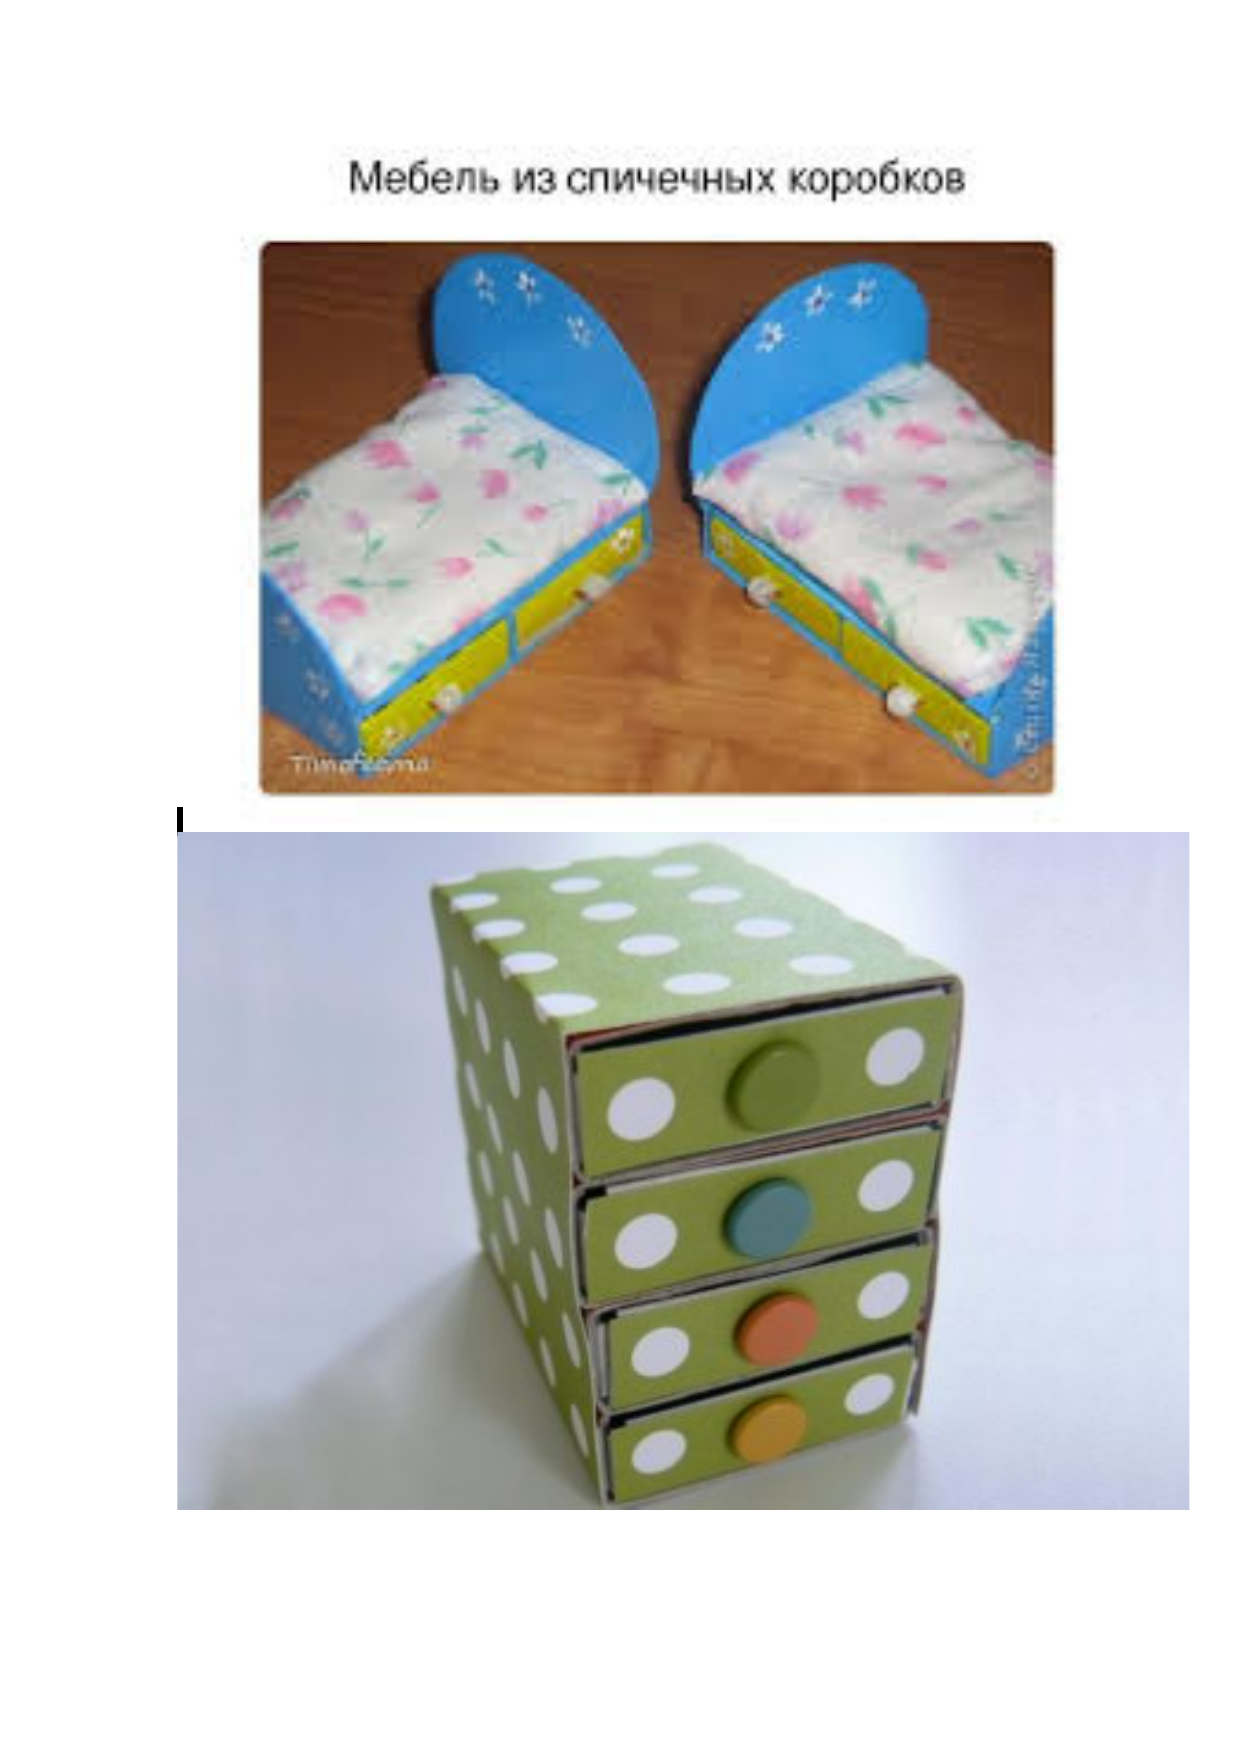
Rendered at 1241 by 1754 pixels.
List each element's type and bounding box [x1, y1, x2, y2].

picture [183, 118, 1135, 831]
picture [177, 832, 1190, 1510]
